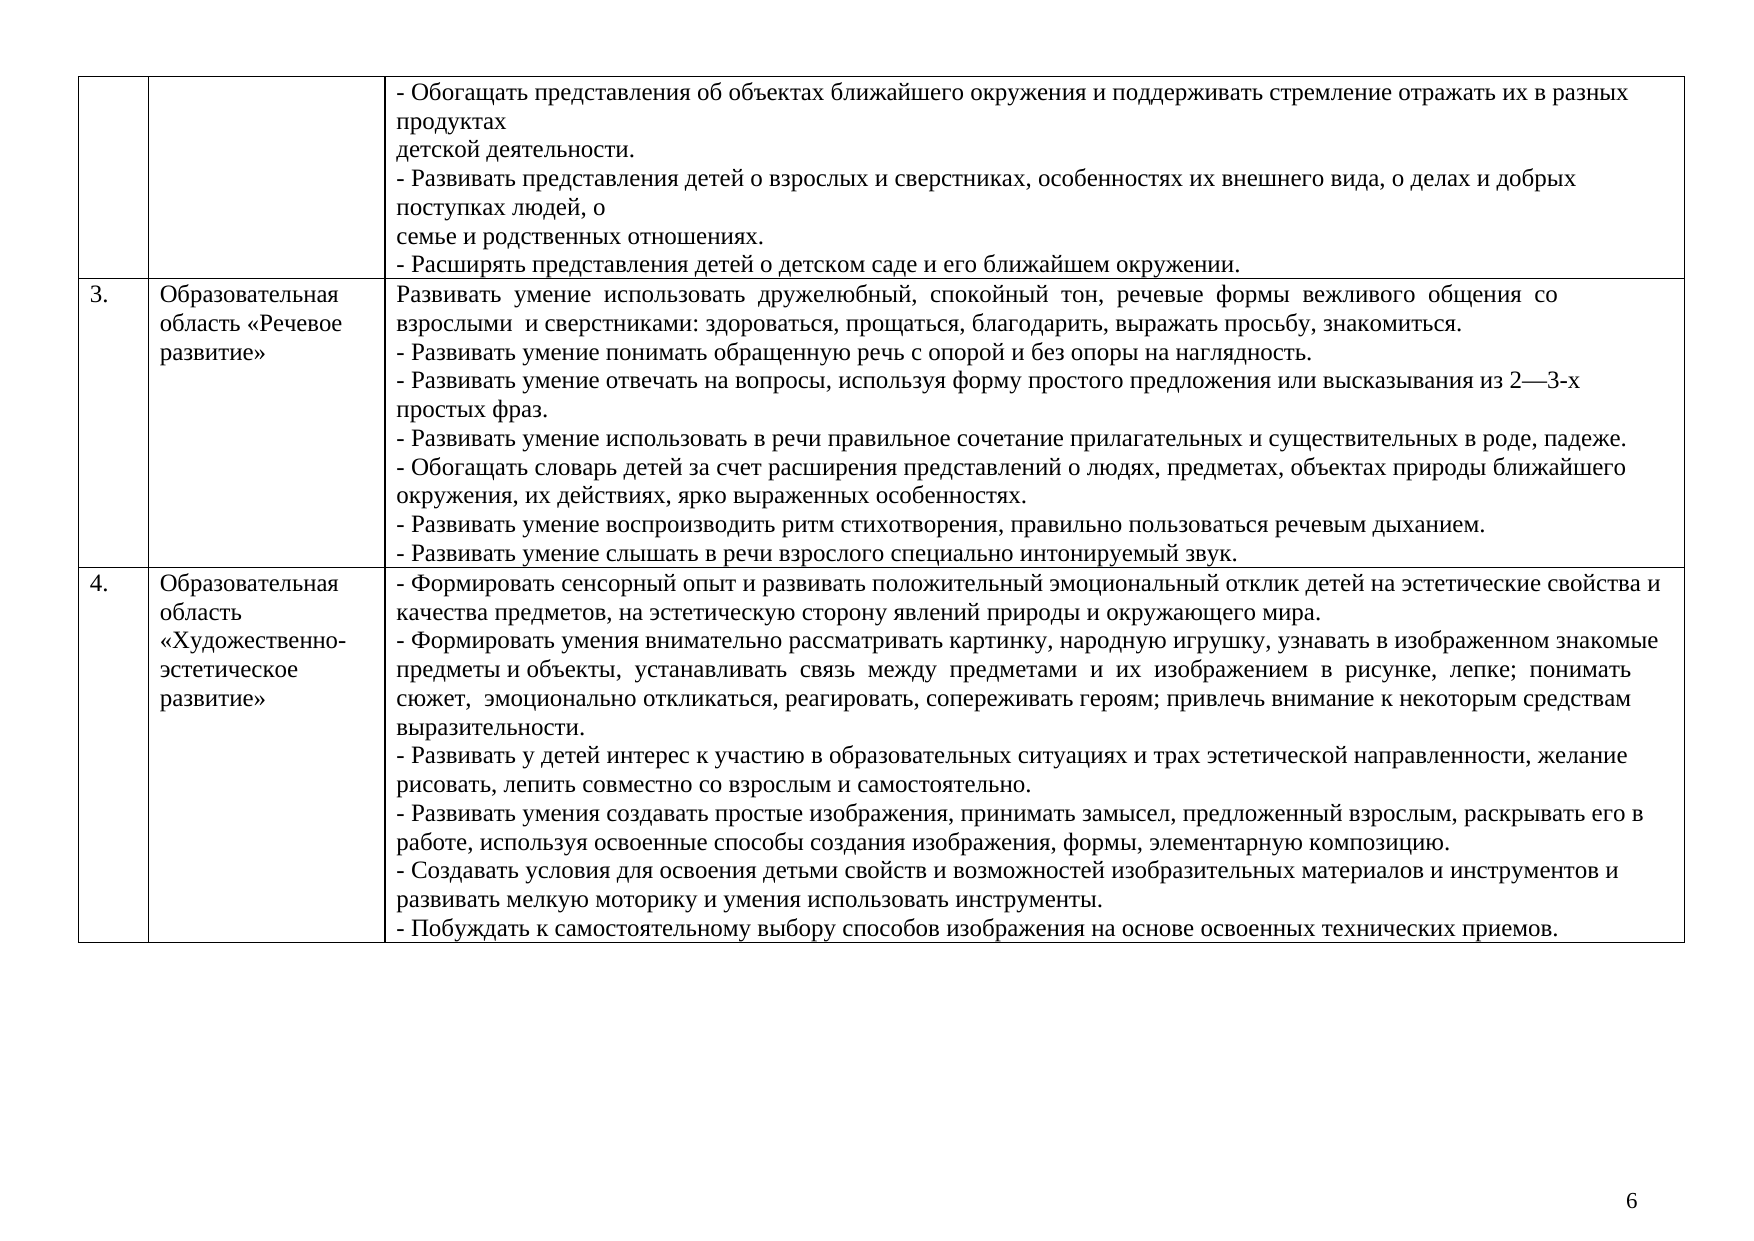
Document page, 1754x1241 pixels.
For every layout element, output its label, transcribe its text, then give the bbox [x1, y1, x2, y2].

table_cell Образовательная область «Художественно- эстетическое развитие» [149, 568, 384, 942]
table_cell Образовательная область «Речевое развитие» [149, 279, 384, 567]
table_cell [149, 77, 384, 278]
table_cell Развивать умение использовать дружелюбный, спокойный тон, речевые формы вежливого общения со взрослыми и сверстниками: здороваться, прощаться, благодарить, выражать просьбу, знакомиться. - Развивать умение понимать обращенную речь с опорой и без опоры на наглядность. - Развивать умение отвечать на вопросы, используя форму простого предложения или высказывания из 2—3-х простых фраз. - Развивать умение использовать в речи правильное сочетание прилагательных и существительных в роде, падеже. - Обогащать словарь детей за счет расширения представлений о людях, предметах, объектах природы ближайшего окружения, их действиях, ярко выраженных особенностях. - Развивать умение воспроизводить ритм стихотворения, правильно пользоваться речевым дыханием. - Развивать умение слышать в речи взрослого специально интонируемый звук. [386, 279, 1684, 567]
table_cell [386, 77, 1684, 278]
table_cell 2 [79, 77, 148, 278]
table_cell - Формировать сенсорный опыт и развивать положительный эмоциональный отклик детей на эстетические свойства и качества предметов, на эстетическую сторону явлений природы и окружающего мира. - Формировать умения внимательно рассматривать картинку, народную игрушку, узнавать в изображенном знакомые предметы и объекты, устанавливать связь между предметами и их изображением в рисунке, лепке; понимать сюжет, эмоционально откликаться, реагировать, сопереживать героям; привлечь внимание к некоторым средствам выразительности. - Развивать у детей интерес к участию в образовательных ситуациях и трах эстетической направленности, желание рисовать, лепить совместно со взрослым и самостоятельно. - Развивать умения создавать простые изображения, принимать замысел, предложенный взрослым, раскрывать его в работе, используя освоенные способы создания изображения, формы, элементарную композицию. - Создавать условия для освоения детьми свойств и возможностей изобразительных материалов и инструментов и развивать мелкую моторику и умения использовать инструменты. - Побуждать к самостоятельному выбору способов изображения на основе освоенных технических приемов. [386, 568, 1684, 942]
table_cell 3. [79, 279, 148, 567]
table_cell 4. [79, 568, 148, 942]
